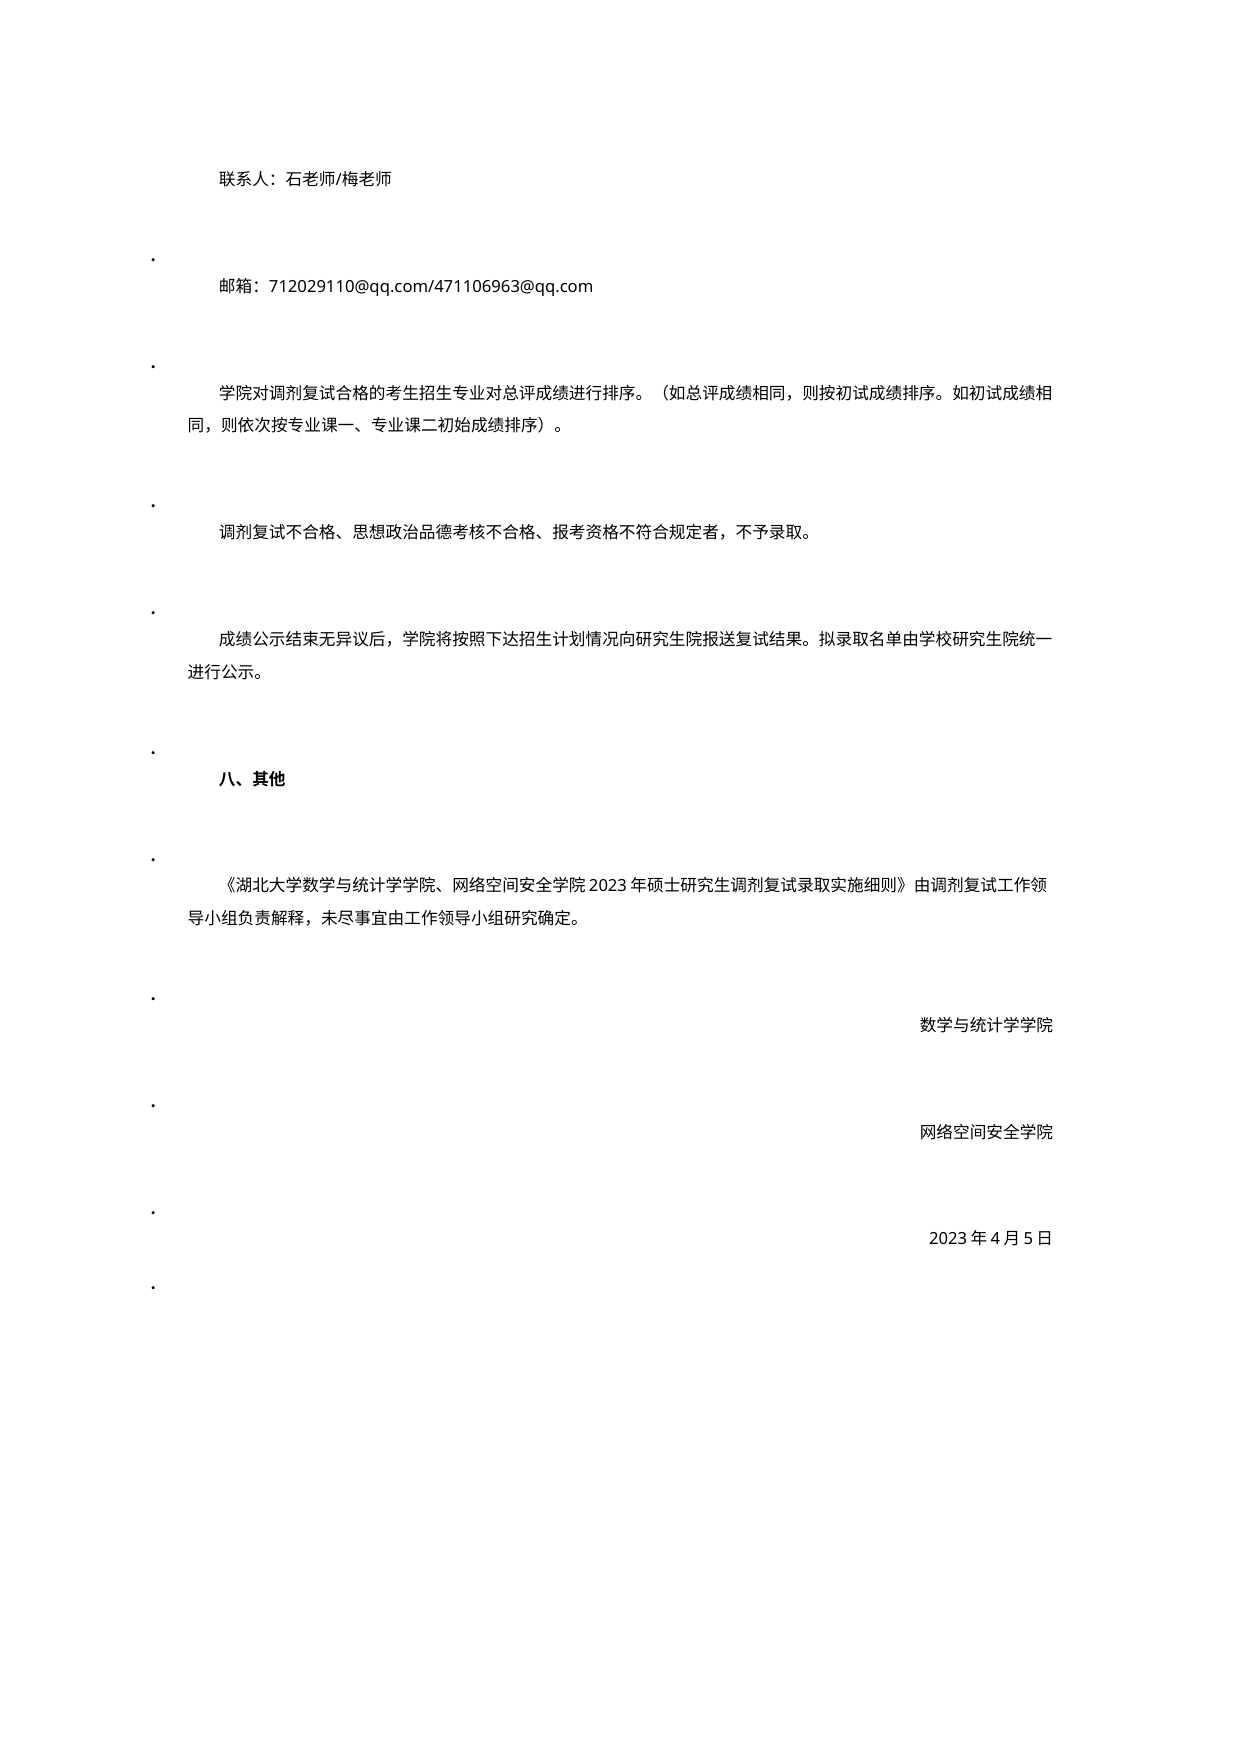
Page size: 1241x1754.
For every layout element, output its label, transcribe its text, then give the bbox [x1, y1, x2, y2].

text 联系人：石老师/梅老师 [187, 162, 1053, 194]
text 网络空间安全学院 [187, 1114, 1053, 1147]
text 调剂复试不合格、思想政治品德考核不合格、报考资格不符合规定者，不予录取。 [187, 515, 1053, 548]
text 八、其他 [187, 761, 1053, 794]
text 学院对调剂复试合格的考生招生专业对总评成绩进行排序。（如总评成绩相同，则按初试成绩排序。如初试成绩相同，则依次按专业课一、专业课二初始成绩排序）。 [187, 376, 1053, 441]
text 成绩公示结束无异议后，学院将按照下达招生计划情况向研究生院报送复试结果。拟录取名单由学校研究生院统一进行公示。 [187, 622, 1053, 687]
text 数学与统计学学院 [187, 1008, 1053, 1040]
text 2023年4月5日 [187, 1221, 1053, 1254]
text 《湖北大学数学与统计学学院、网络空间安全学院2023年硕士研究生调剂复试录取实施细则》由调剂复试工作领导小组负责解释，未尽事宜由工作领导小组研究确定。 [187, 868, 1053, 933]
text 邮箱：712029110@qq.com/471106963@qq.com [187, 269, 1053, 301]
